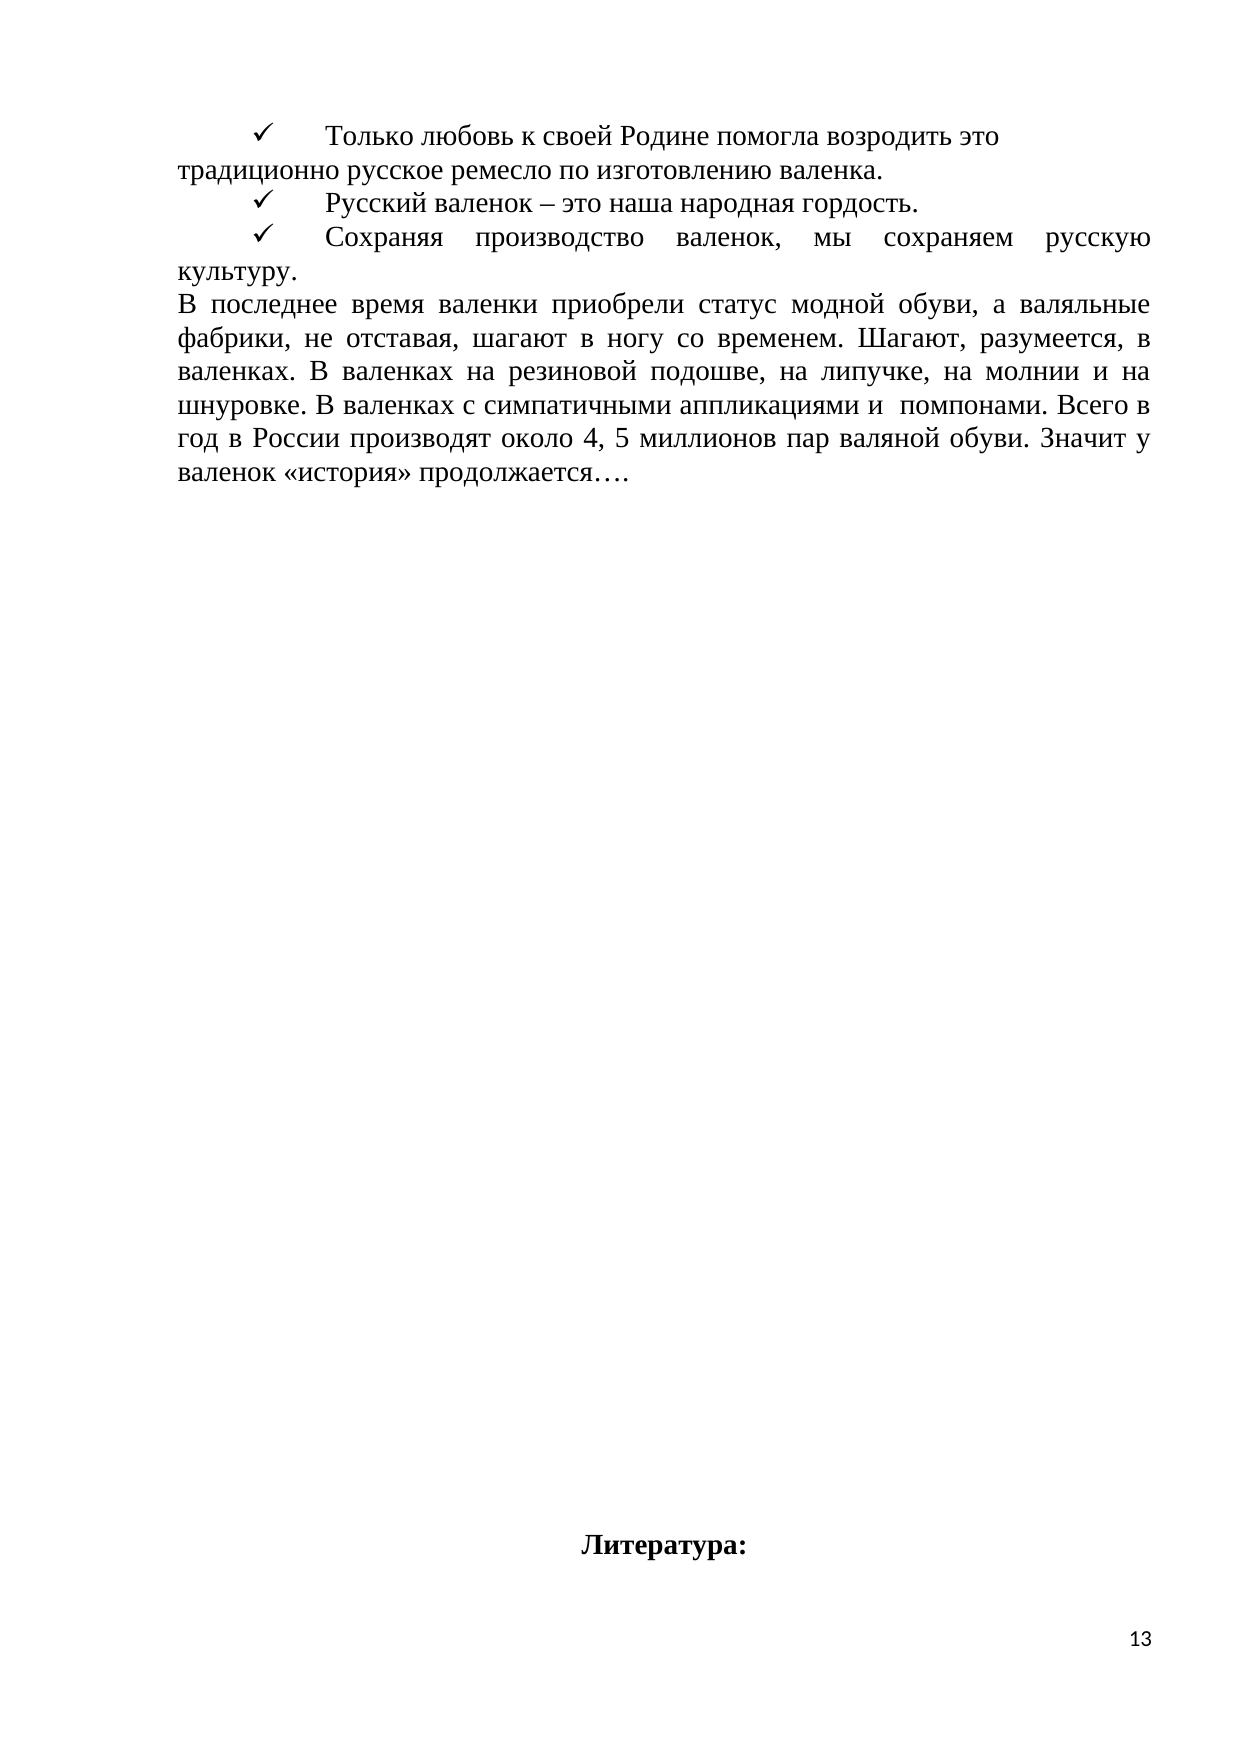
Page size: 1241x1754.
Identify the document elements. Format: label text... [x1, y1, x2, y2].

list В последнее время валенки приобрели статус модной обуви, а валяльные фабрики, не отставая, шагают в ногу со временем. Шагают, разумеется, в валенках. В валенках на резиновой подошве, на липучке, на молнии и на шнуровке. В валенках с симпатичными аппликациями и помпонами. Всего в год в России производят около 4, 5 миллионов пар валяной обуви. Значит у валенок «история» продолжается…. [177, 286, 1152, 487]
list Сохраняя производство валенок, мы сохраняем русскую культуру. [177, 219, 1152, 286]
list Русский валенок – это наша народная гордость. [177, 185, 1152, 219]
text Литература: [177, 1527, 1152, 1561]
list Только любовь к своей Родине помогла возродить это традиционно русское ремесло по изготовлению валенка. [177, 118, 1152, 185]
